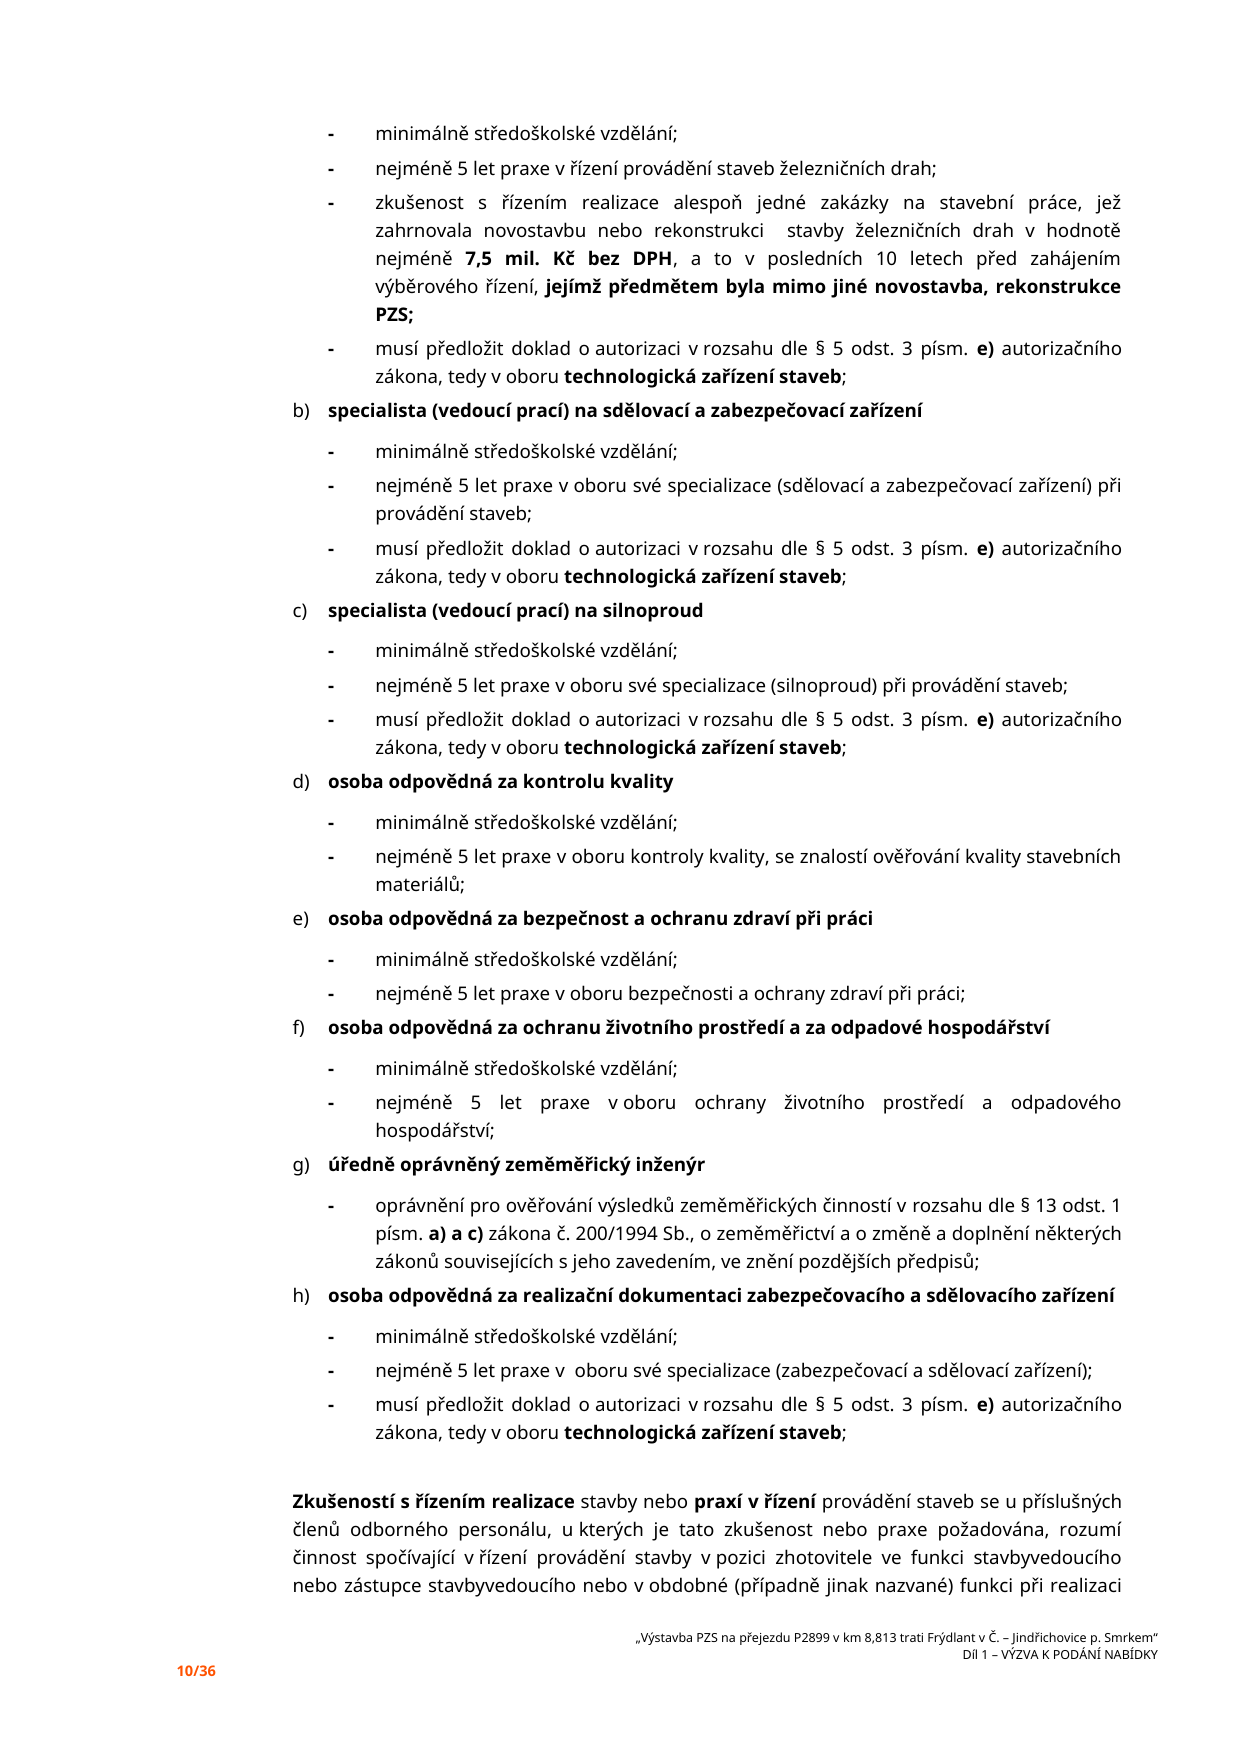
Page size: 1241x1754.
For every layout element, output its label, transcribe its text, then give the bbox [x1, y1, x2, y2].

text minimálně středoškolské vzdělání; [328, 1323, 1122, 1349]
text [292, 1488, 1122, 1598]
text nejméně 5 let praxe v oboru ochrany životního prostředí a odpadového hospodářství; [328, 1089, 1122, 1143]
text nejméně 5 let praxe v oboru bezpečnosti a ochrany zdraví při práci; [328, 980, 1122, 1006]
text musí předložit doklad o autorizaci v rozsahu dle § 5 odst. 3 písm. e) autorizačního zákona, tedy v oboru technologická zařízení staveb; [328, 535, 1122, 588]
text minimálně středoškolské vzdělání; [328, 809, 1122, 834]
text osoba odpovědná za bezpečnost a ochranu zdraví při práci [292, 906, 1122, 931]
text minimálně středoškolské vzdělání; [328, 438, 1122, 464]
text nejméně 5 let praxe v oboru své specializace (sdělovací a zabezpečovací zařízení) při provádění staveb; [328, 473, 1122, 526]
text nejméně 5 let praxe v oboru své specializace (zabezpečovací a sdělovací zařízení); [328, 1357, 1122, 1383]
text nejméně 5 let praxe v řízení provádění staveb železničních drah; [328, 155, 1122, 180]
text minimálně středoškolské vzdělání; [328, 1055, 1122, 1081]
text musí předložit doklad o autorizaci v rozsahu dle § 5 odst. 3 písm. e) autorizačního zákona, tedy v oboru technologická zařízení staveb; [328, 1392, 1122, 1445]
text nejméně 5 let praxe v oboru kontroly kvality, se znalostí ověřování kvality stavebních materiálů; [328, 843, 1122, 897]
text osoba odpovědná za realizační dokumentaci zabezpečovacího a sdělovacího zařízení [292, 1283, 1122, 1308]
text musí předložit doklad o autorizaci v rozsahu dle § 5 odst. 3 písm. e) autorizačního zákona, tedy v oboru technologická zařízení staveb; [328, 336, 1122, 389]
text specialista (vedoucí prací) na sdělovací a zabezpečovací zařízení [292, 398, 1122, 423]
text osoba odpovědná za kontrolu kvality [292, 768, 1122, 794]
text minimálně středoškolské vzdělání; [328, 638, 1122, 663]
text specialista (vedoucí prací) na silnoproud [292, 597, 1122, 623]
text minimálně středoškolské vzdělání; [328, 946, 1122, 972]
text nejméně 5 let praxe v oboru své specializace (silnoproud) při provádění staveb; [328, 672, 1122, 697]
text oprávnění pro ověřování výsledků zeměměřických činností v rozsahu dle § 13 odst. 1 písm. a) a c) zákona č. 200/1994 Sb., o zeměměřictví a o změně a doplnění některých zákonů souvisejících s jeho zavedením, ve znění pozdějších předpisů; [328, 1192, 1122, 1274]
text minimálně středoškolské vzdělání; [328, 121, 1122, 146]
text zkušenost s řízením realizace alespoň jedné zakázky na stavební práce, jež zahrnovala novostavbu nebo rekonstrukci stavby železničních drah v hodnotě nejméně 7,5 mil. Kč bez DPH, a to v posledních 10 letech před zahájením výběrového řízení, jejímž předmětem byla mimo jiné novostavba, rekonstrukce PZS; [328, 189, 1122, 327]
text úředně oprávněný zeměměřický inženýr [292, 1152, 1122, 1177]
text musí předložit doklad o autorizaci v rozsahu dle § 5 odst. 3 písm. e) autorizačního zákona, tedy v oboru technologická zařízení staveb; [328, 706, 1122, 760]
text osoba odpovědná za ochranu životního prostředí a za odpadové hospodářství [292, 1015, 1122, 1040]
